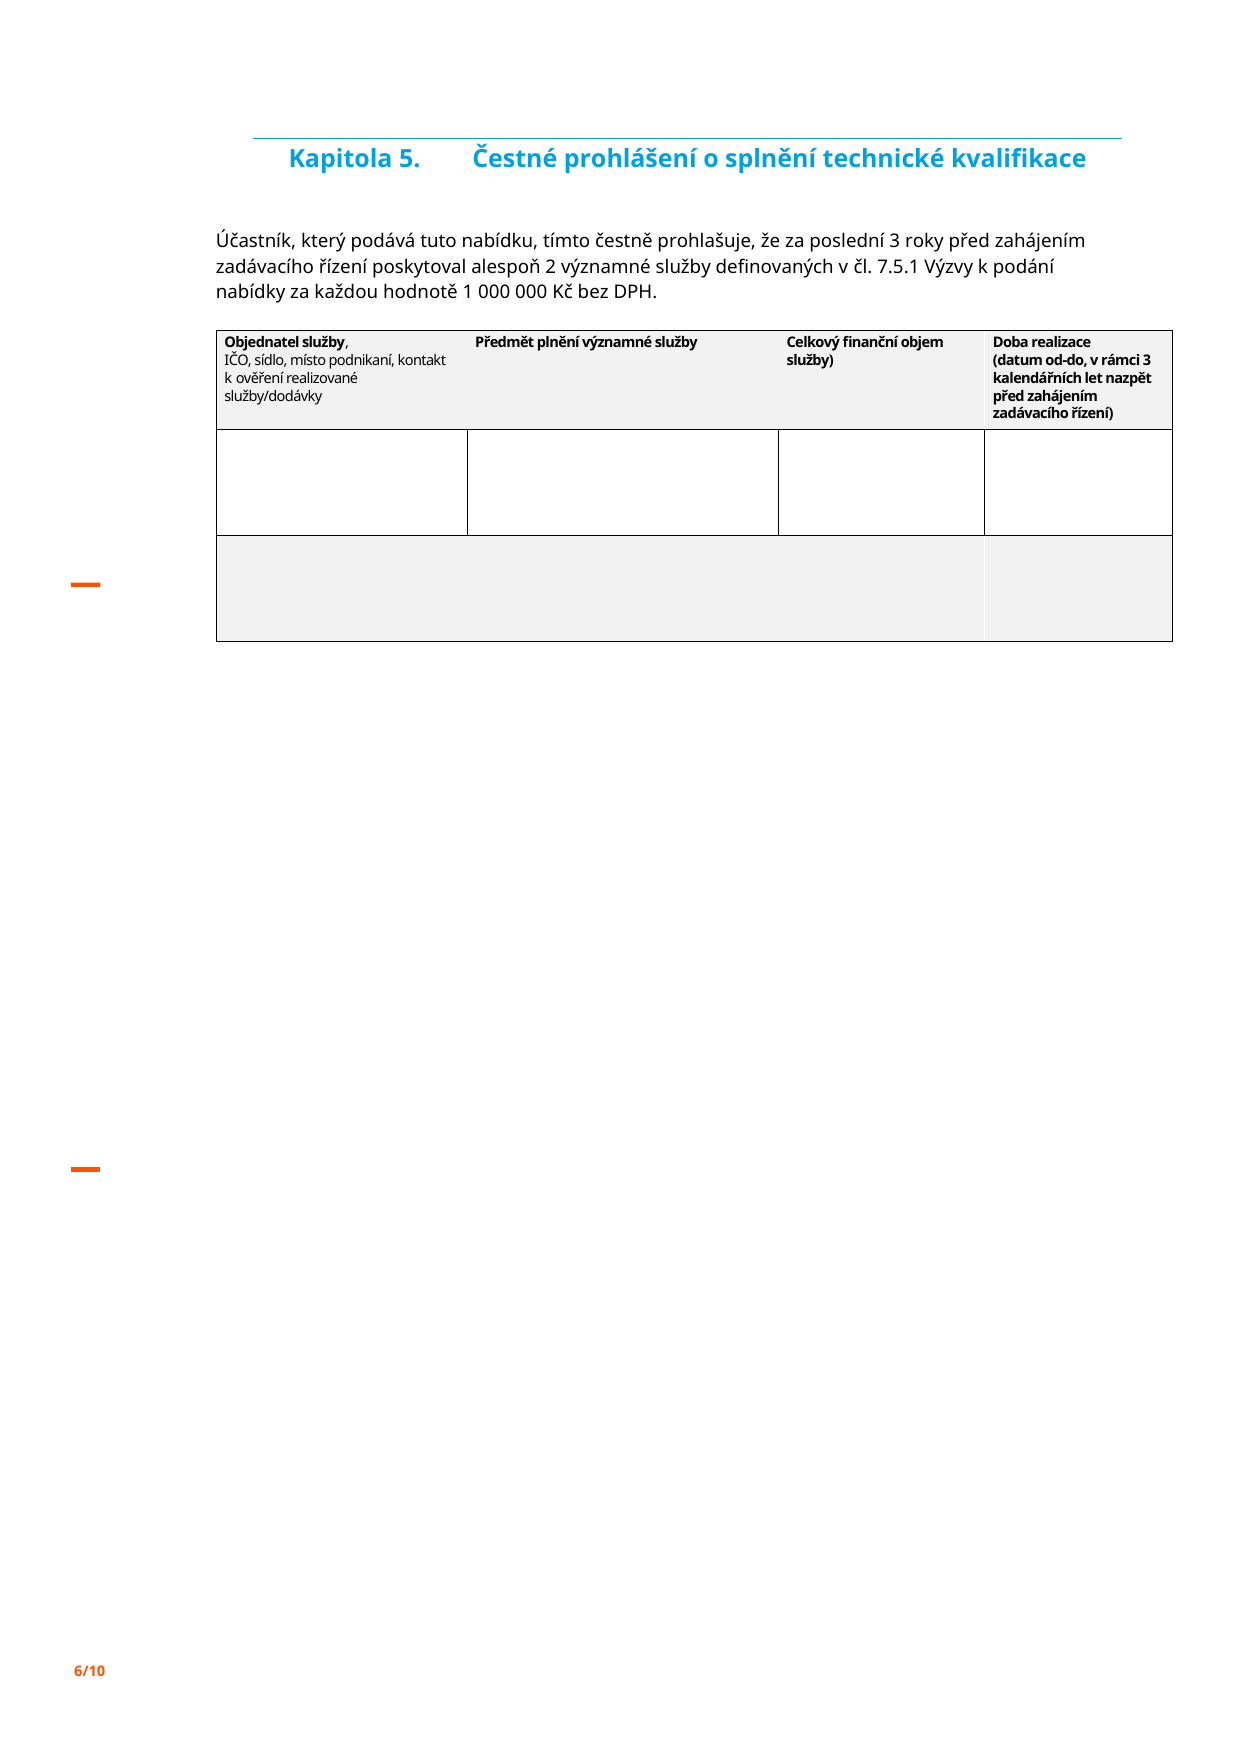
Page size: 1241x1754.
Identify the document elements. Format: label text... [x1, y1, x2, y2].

subtitle Čestné prohlášení o splnění technické kvalifikace [253, 139, 1122, 174]
table_cell [467, 536, 778, 641]
table_cell [217, 430, 467, 535]
table_header Celkový finanční objem služby) [778, 331, 984, 429]
table_header Objednatel služby, IČO, sídlo, místo podnikaní, kontakt k ověření realizované služby/dodávky [217, 331, 467, 429]
table_cell [985, 536, 1172, 641]
table_cell [217, 536, 467, 641]
text Účastník, který podává tuto nabídku, tímto čestně prohlašuje, že za poslední 3 roky před zahájením zadávacího řízení poskytoval alespoň 2 významné služby definovaných v čl. 7.5.1 Výzvy k podání nabídky za každou hodnotě 1 000 000 Kč bez DPH. [216, 228, 1122, 304]
table_cell [778, 536, 984, 641]
table_cell [779, 430, 984, 535]
table_cell [468, 430, 778, 535]
table_cell [985, 430, 1172, 535]
table_header Doba realizace (datum od-do, v rámci 3 kalendářních let nazpět před zahájením zadávacího řízení) [985, 331, 1172, 429]
table_header Předmět plnění významné služby [467, 331, 778, 429]
